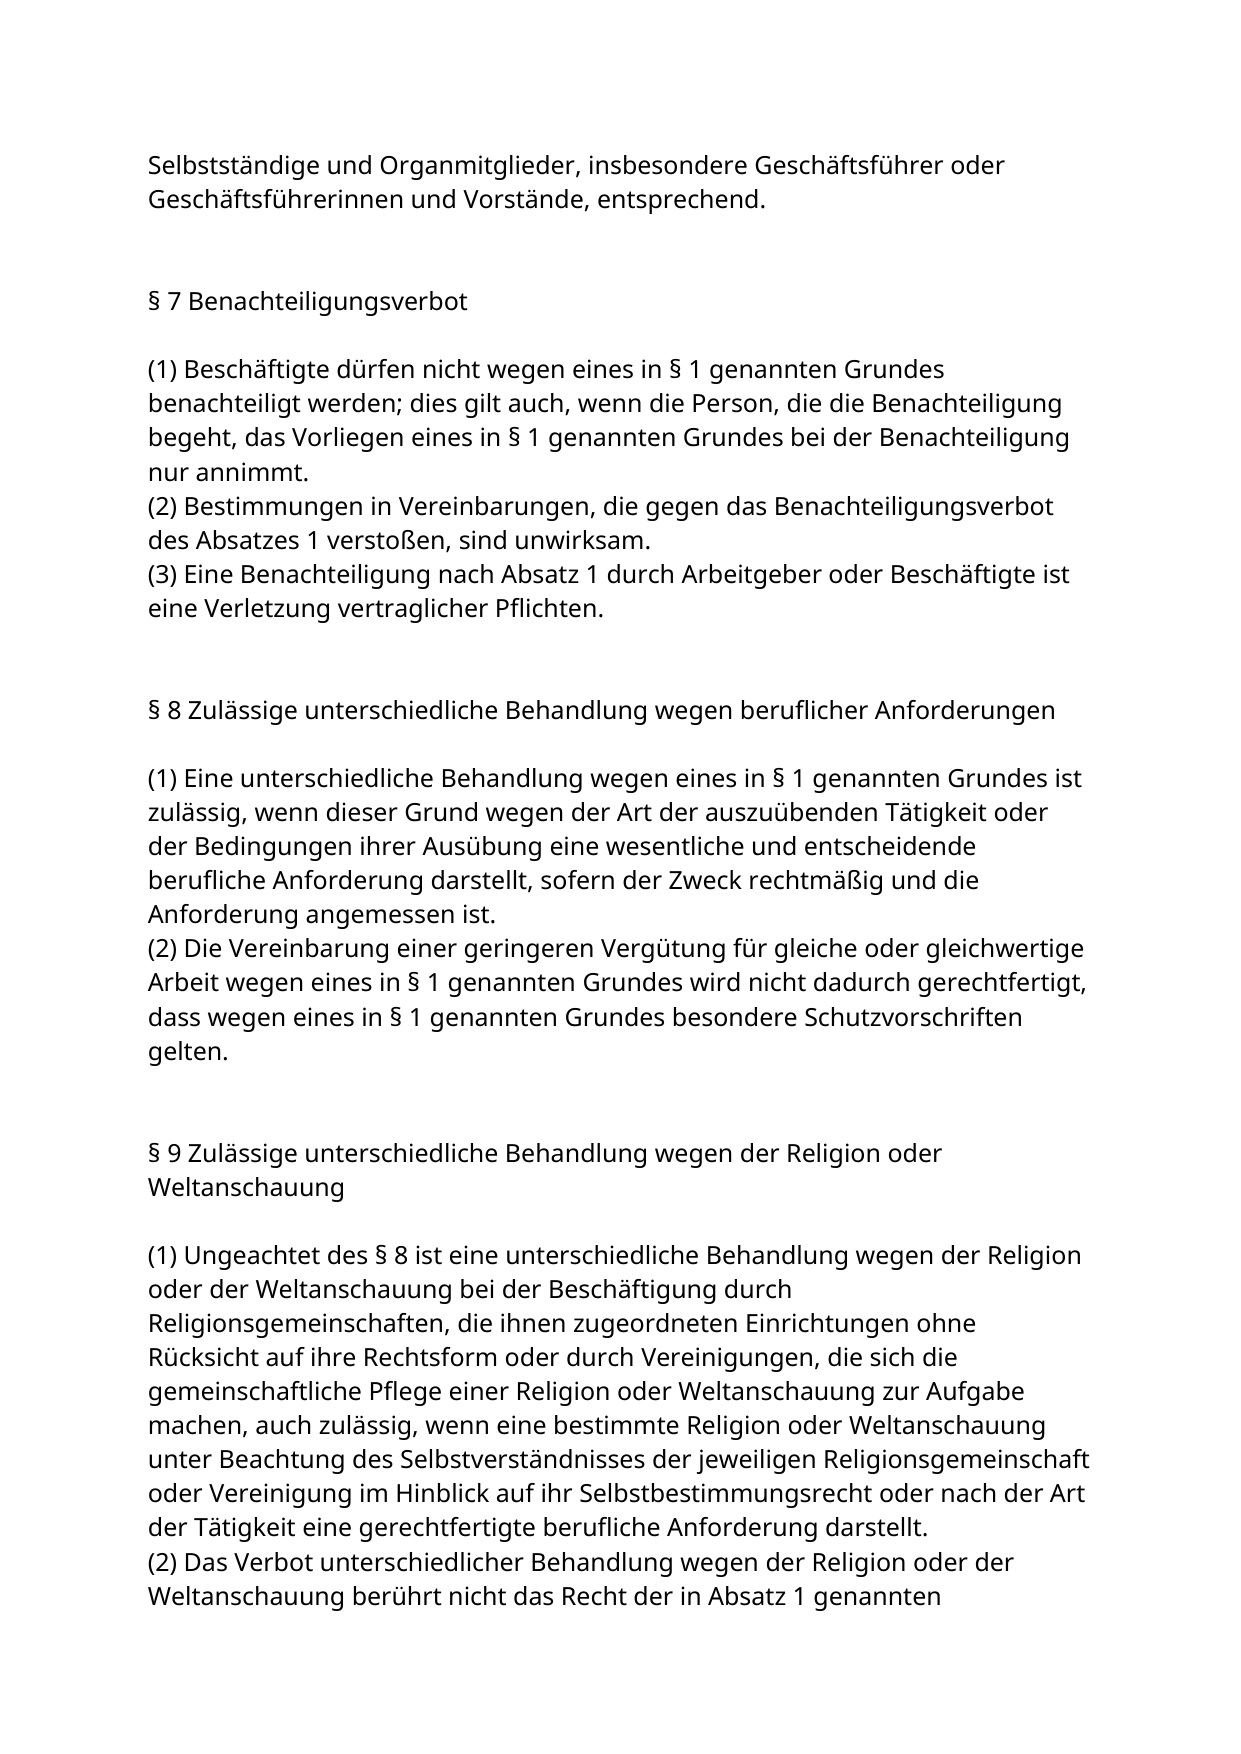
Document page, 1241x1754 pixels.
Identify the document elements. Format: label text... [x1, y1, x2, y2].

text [148, 148, 1093, 216]
text (1) Eine unterschiedliche Behandlung wegen eines in § 1 genannten Grundes ist zulässig, wenn dieser Grund wegen der Art der auszuübenden Tätigkeit oder der Bedingungen ihrer Ausübung eine wesentliche und entscheidende berufliche Anforderung darstellt, sofern der Zweck rechtmäßig und die Anforderung angemessen ist. [148, 761, 1093, 931]
text § 7 Benachteiligungsverbot [148, 284, 1093, 318]
text (3) Eine Benachteiligung nach Absatz 1 durch Arbeitgeber oder Beschäftigte ist eine Verletzung vertraglicher Pflichten. [148, 556, 1093, 624]
text § 9 Zulässige unterschiedliche Behandlung wegen der Religion oder Weltanschauung [148, 1135, 1093, 1203]
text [148, 1544, 1093, 1612]
text (1) Ungeachtet des § 8 ist eine unterschiedliche Behandlung wegen der Religion oder der Weltanschauung bei der Beschäftigung durch Religionsgemeinschaften, die ihnen zugeordneten Einrichtungen ohne Rücksicht auf ihre Rechtsform oder durch Vereinigungen, die sich die gemeinschaftliche Pflege einer Religion oder Weltanschauung zur Aufgabe machen, auch zulässig, wenn eine bestimmte Religion oder Weltanschauung unter Beachtung des Selbstverständnisses der jeweiligen Religionsgemeinschaft oder Vereinigung im Hinblick auf ihr Selbstbestimmungsrecht oder nach der Art der Tätigkeit eine gerechtfertigte berufliche Anforderung darstellt. [148, 1238, 1093, 1544]
text (2) Die Vereinbarung einer geringeren Vergütung für gleiche oder gleichwertige Arbeit wegen eines in § 1 genannten Grundes wird nicht dadurch gerechtfertigt, dass wegen eines in § 1 genannten Grundes besondere Schutzvorschriften gelten. [148, 931, 1093, 1067]
text (2) Bestimmungen in Vereinbarungen, die gegen das Benachteiligungsverbot des Absatzes 1 verstoßen, sind unwirksam. [148, 488, 1093, 556]
text § 8 Zulässige unterschiedliche Behandlung wegen beruflicher Anforderungen [148, 693, 1093, 727]
text (1) Beschäftigte dürfen nicht wegen eines in § 1 genannten Grundes benachteiligt werden; dies gilt auch, wenn die Person, die die Benachteiligung begeht, das Vorliegen eines in § 1 genannten Grundes bei der Benachteiligung nur annimmt. [148, 352, 1093, 488]
